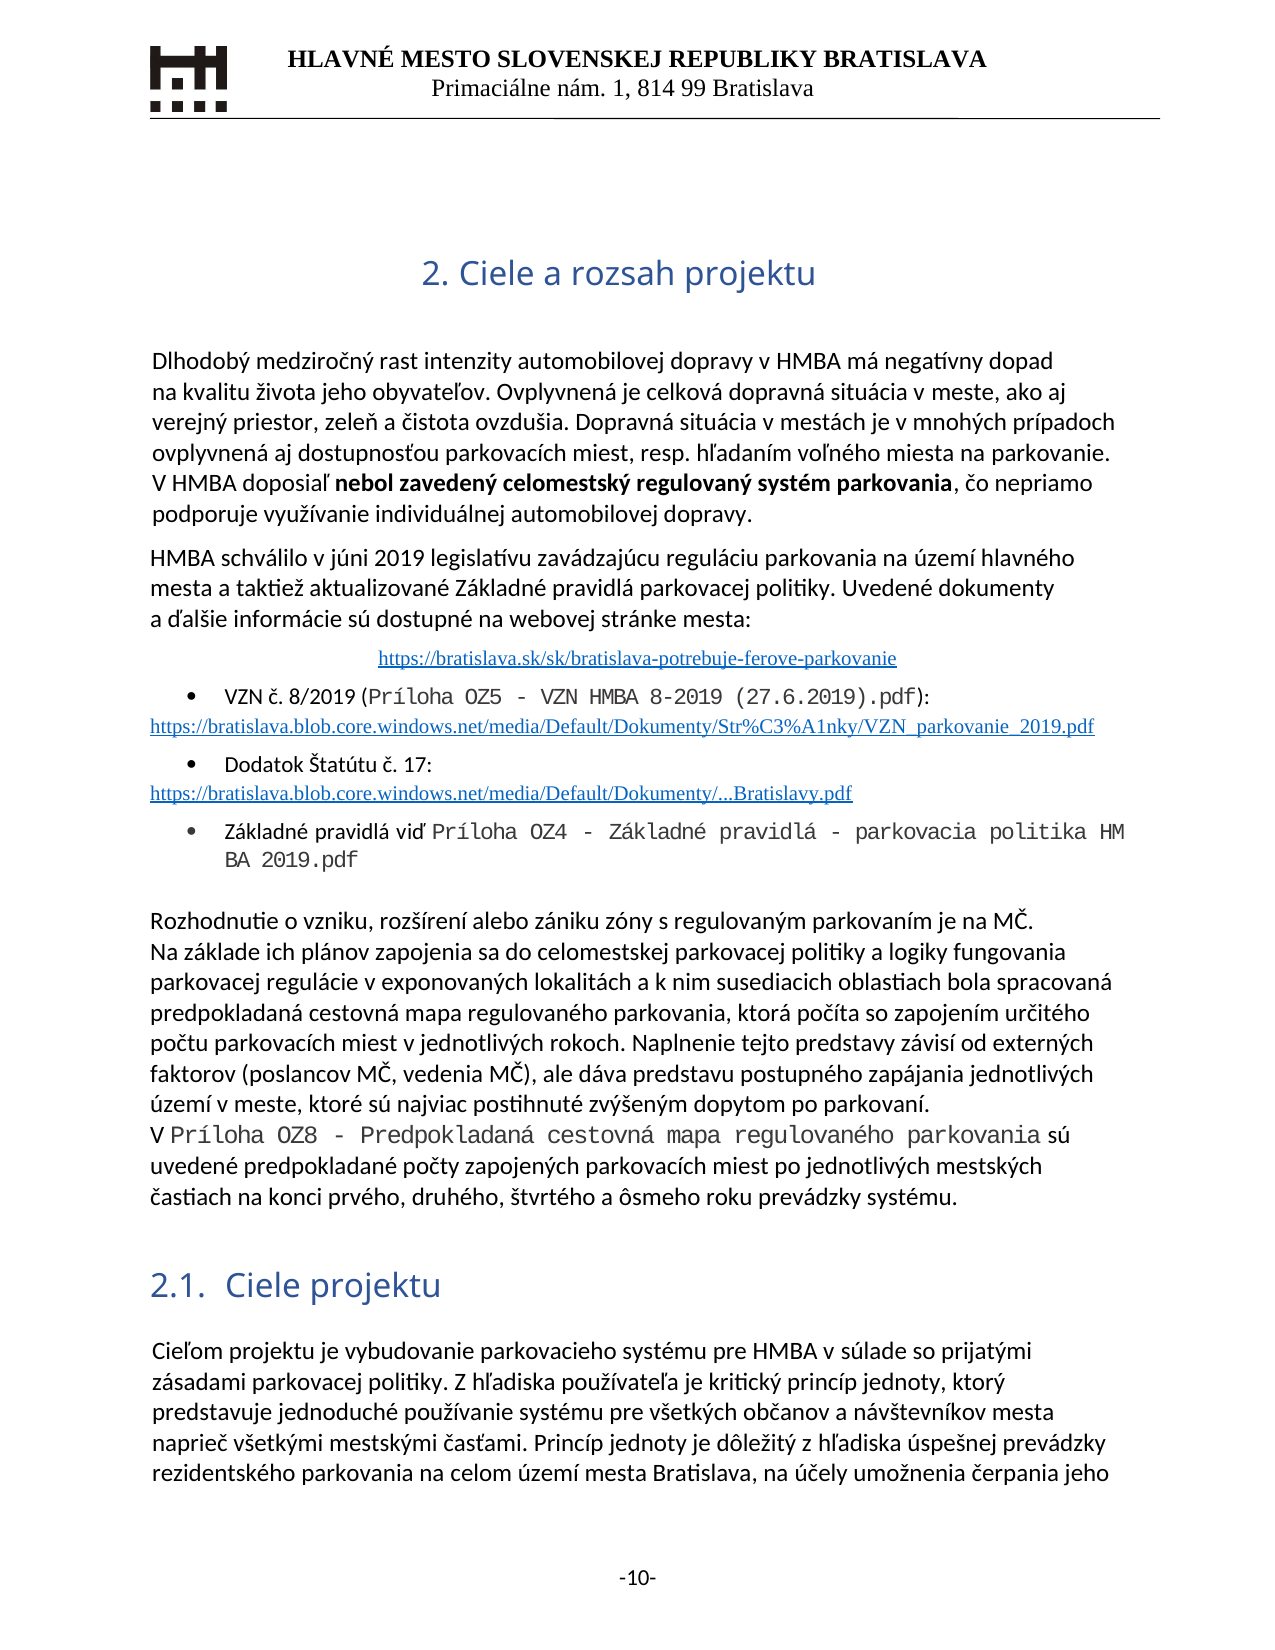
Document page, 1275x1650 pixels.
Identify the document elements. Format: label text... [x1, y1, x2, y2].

subtitle Ciele projektu [150, 1262, 1125, 1307]
text https://bratislava.blob.core.windows.net/media/Default/Dokumenty/Str%C3%A1nky/VZN_parkovanie_2019.pdf [150, 714, 1125, 738]
text Dlhodobý medziročný rast intenzity automobilovej dopravy v HMBA má negatívny dopad na kvalitu života jeho obyvateľov. Ovplyvnená je celková dopravná situácia v meste, ako aj verejný priestor, zeleň a čistota ovzdušia. Dopravná situácia v mestách je v mnohých prípadoch ovplyvnená aj dostupnosťou parkovacích miest, resp. hľadaním voľného miesta na parkovanie. V HMBA doposiaľ nebol zavedený celomestský regulovaný systém parkovania, čo nepriamo podporuje využívanie individuálnej automobilovej dopravy. [152, 345, 1125, 528]
subtitle Ciele a rozsah projektu [113, 250, 1125, 295]
list Základné pravidlá viď Príloha OZ4 - Základné pravidlá - parkovacia politika HM BA 2019.pdf [187, 817, 1125, 874]
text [152, 1336, 1125, 1488]
text Rozhodnutie o vzniku, rozšírení alebo zániku zóny s regulovaným parkovaním je na MČ. Na základe ich plánov zapojenia sa do celomestskej parkovacej politiky a logiky fungovania parkovacej regulácie v exponovaných lokalitách a k nim susediacich oblastiach bola spracovaná predpokladaná cestovná mapa regulovaného parkovania, ktorá počíta so zapojením určitého počtu parkovacích miest v jednotlivých rokoch. Naplnenie tejto predstavy závisí od externých faktorov (poslancov MČ, vedenia MČ), ale dáva predstavu postupného zapájania jednotlivých území v meste, ktoré sú najviac postihnuté zvýšeným dopytom po parkovaní. [150, 905, 1125, 1119]
text https://bratislava.sk/sk/bratislava-potrebuje-ferove-parkovanie [150, 646, 1125, 670]
text HMBA schválilo v júni 2019 legislatívu zavádzajúcu reguláciu parkovania na území hlavného mesta a taktiež aktualizované Základné pravidlá parkovacej politiky. Uvedené dokumenty a ďalšie informácie sú dostupné na webovej stránke mesta: [150, 542, 1125, 633]
text https://bratislava.blob.core.windows.net/media/Default/Dokumenty/...Bratislavy.pdf [150, 781, 1125, 804]
list Dodatok Štatútu č. 17: [187, 750, 1125, 778]
text V Príloha OZ8 - Predpokladaná cestovná mapa regulovaného parkovania sú uvedené predpokladané počty zapojených parkovacích miest po jednotlivých mestských častiach na konci prvého, druhého, štvrtého a ôsmeho roku prevádzky systému. [150, 1119, 1125, 1212]
picture [150, 46, 227, 112]
list VZN č. 8/2019 (Príloha OZ5 - VZN HMBA 8-2019 (27.6.2019).pdf): [187, 682, 1125, 711]
